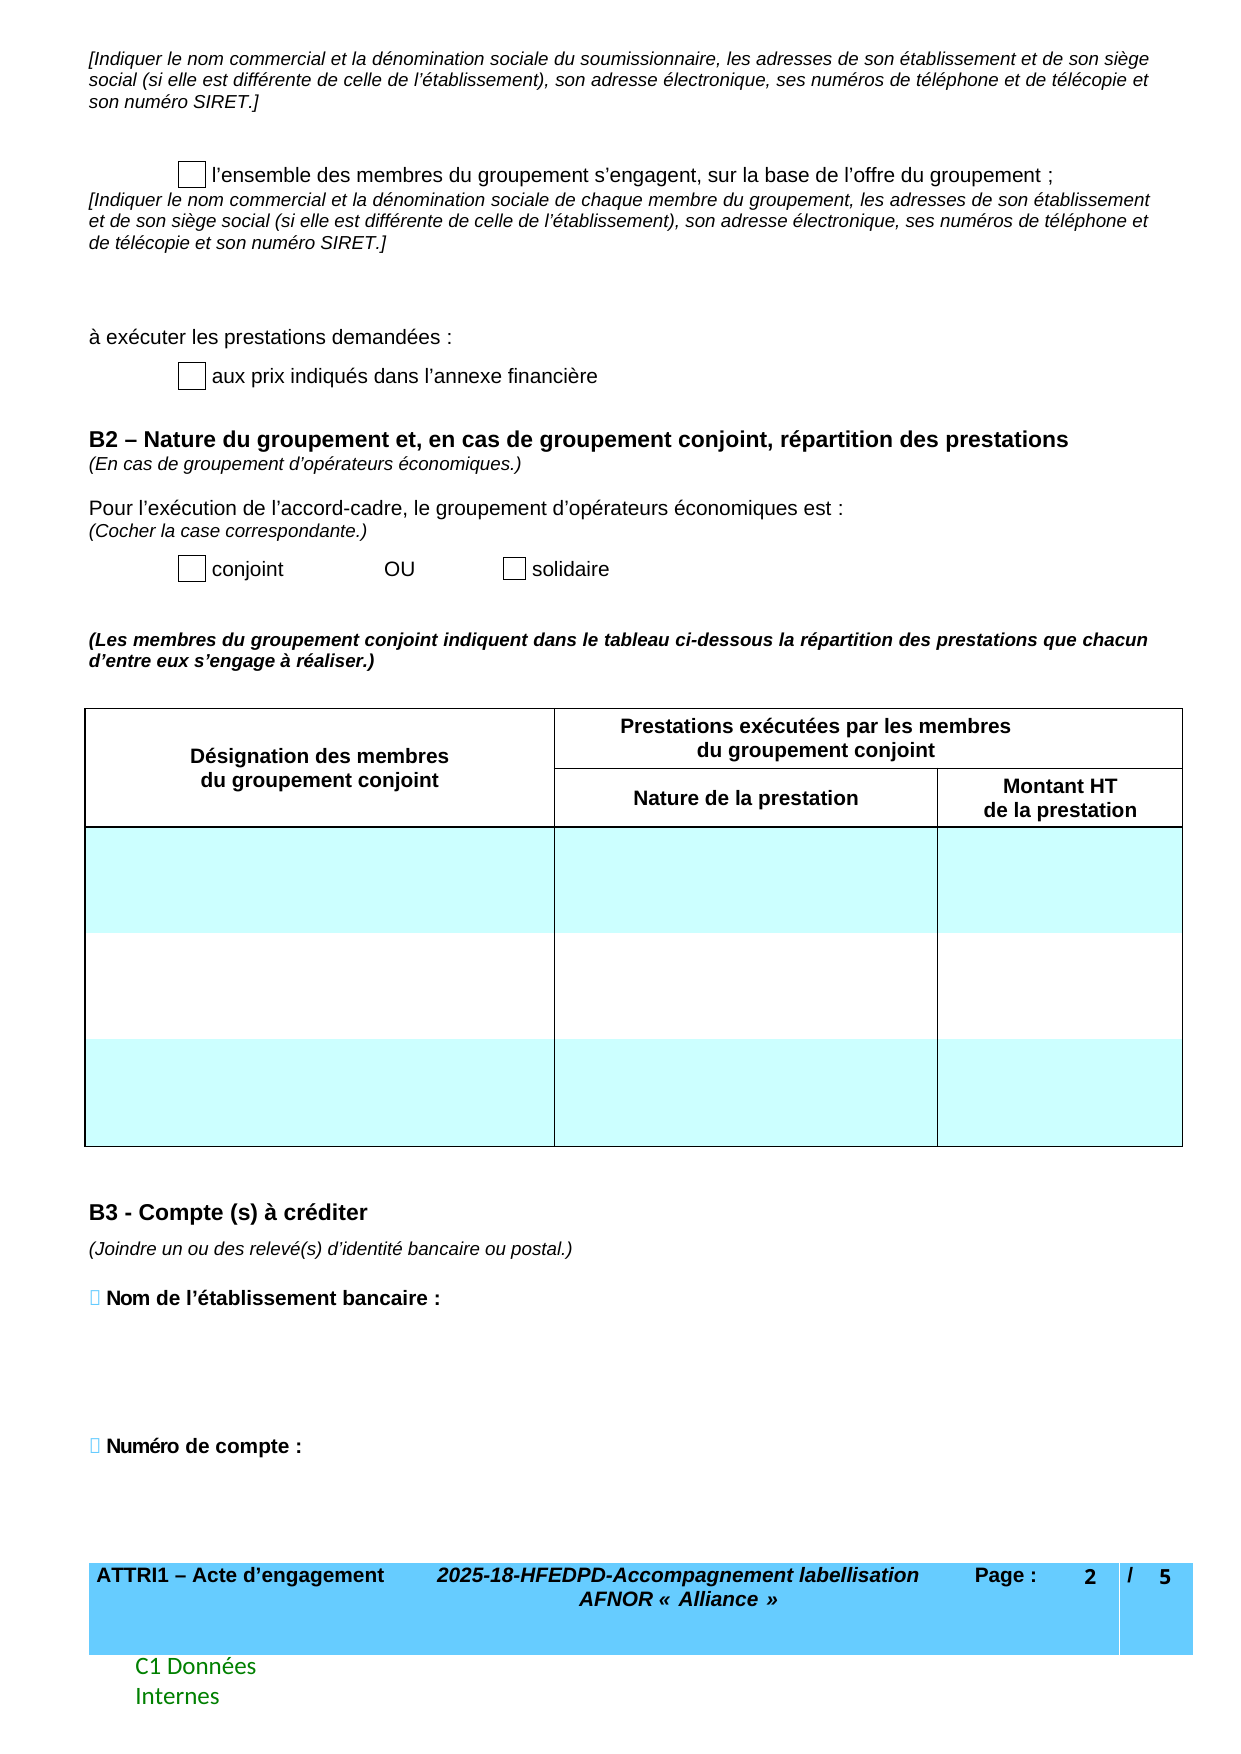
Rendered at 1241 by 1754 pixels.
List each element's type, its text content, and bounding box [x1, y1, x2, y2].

table_cell [86, 1039, 554, 1146]
table_cell Montant HT de la prestation [938, 769, 1182, 826]
subtitle B3 - Compte (s) à créditer [89, 1199, 1152, 1225]
table_cell [555, 933, 937, 1039]
table_cell [938, 1039, 1182, 1146]
subtitle B2 – Nature du groupement et, en cas de groupement conjoint, répartition des prestations [89, 426, 1152, 453]
text (En cas de groupement d’opérateurs économiques.) [89, 453, 1152, 474]
table_cell [938, 828, 1182, 933]
text  Nom de l’établissement bancaire : [89, 1283, 1152, 1312]
text (Joindre un ou des relevé(s) d’identité bancaire ou postal.) [89, 1238, 1152, 1259]
text l’ensemble des membres du groupement s’engagent, sur la base de l’offre du groupement ; [177, 160, 1152, 188]
text (Les membres du groupement conjoint indiquent dans le tableau ci-dessous la répartition des prestations que chacun d’entre eux s’engage à réaliser.) [89, 629, 1152, 672]
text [89, 47, 1152, 112]
text [Indiquer le nom commercial et la dénomination sociale de chaque membre du groupement, les adresses de son établissement et de son siège social (si elle est différente de celle de l’établissement), son adresse électronique, ses numéros de téléphone et de télécopie et son numéro SIRET.] [89, 188, 1152, 253]
table_cell [555, 1039, 937, 1146]
text à exécuter les prestations demandées : [89, 325, 1152, 349]
table_cell [555, 828, 937, 933]
text  Numéro de compte : [89, 1432, 1152, 1460]
table_cell [86, 828, 554, 933]
text (Cocher la case correspondante.) [89, 520, 1152, 541]
table_cell [938, 933, 1182, 1039]
text Pour l’exécution de l’accord-cadre, le groupement d’opérateurs économiques est : [89, 496, 1152, 520]
text aux prix indiqués dans l’annexe financière [89, 361, 1152, 390]
table_header Désignation des membres du groupement conjoint [86, 709, 554, 826]
table_cell Nature de la prestation [555, 769, 937, 826]
table_header Prestations exécutées par les membres du groupement conjoint [555, 709, 1182, 767]
table_cell [86, 933, 554, 1039]
text conjoint OU solidaire [89, 554, 1152, 582]
